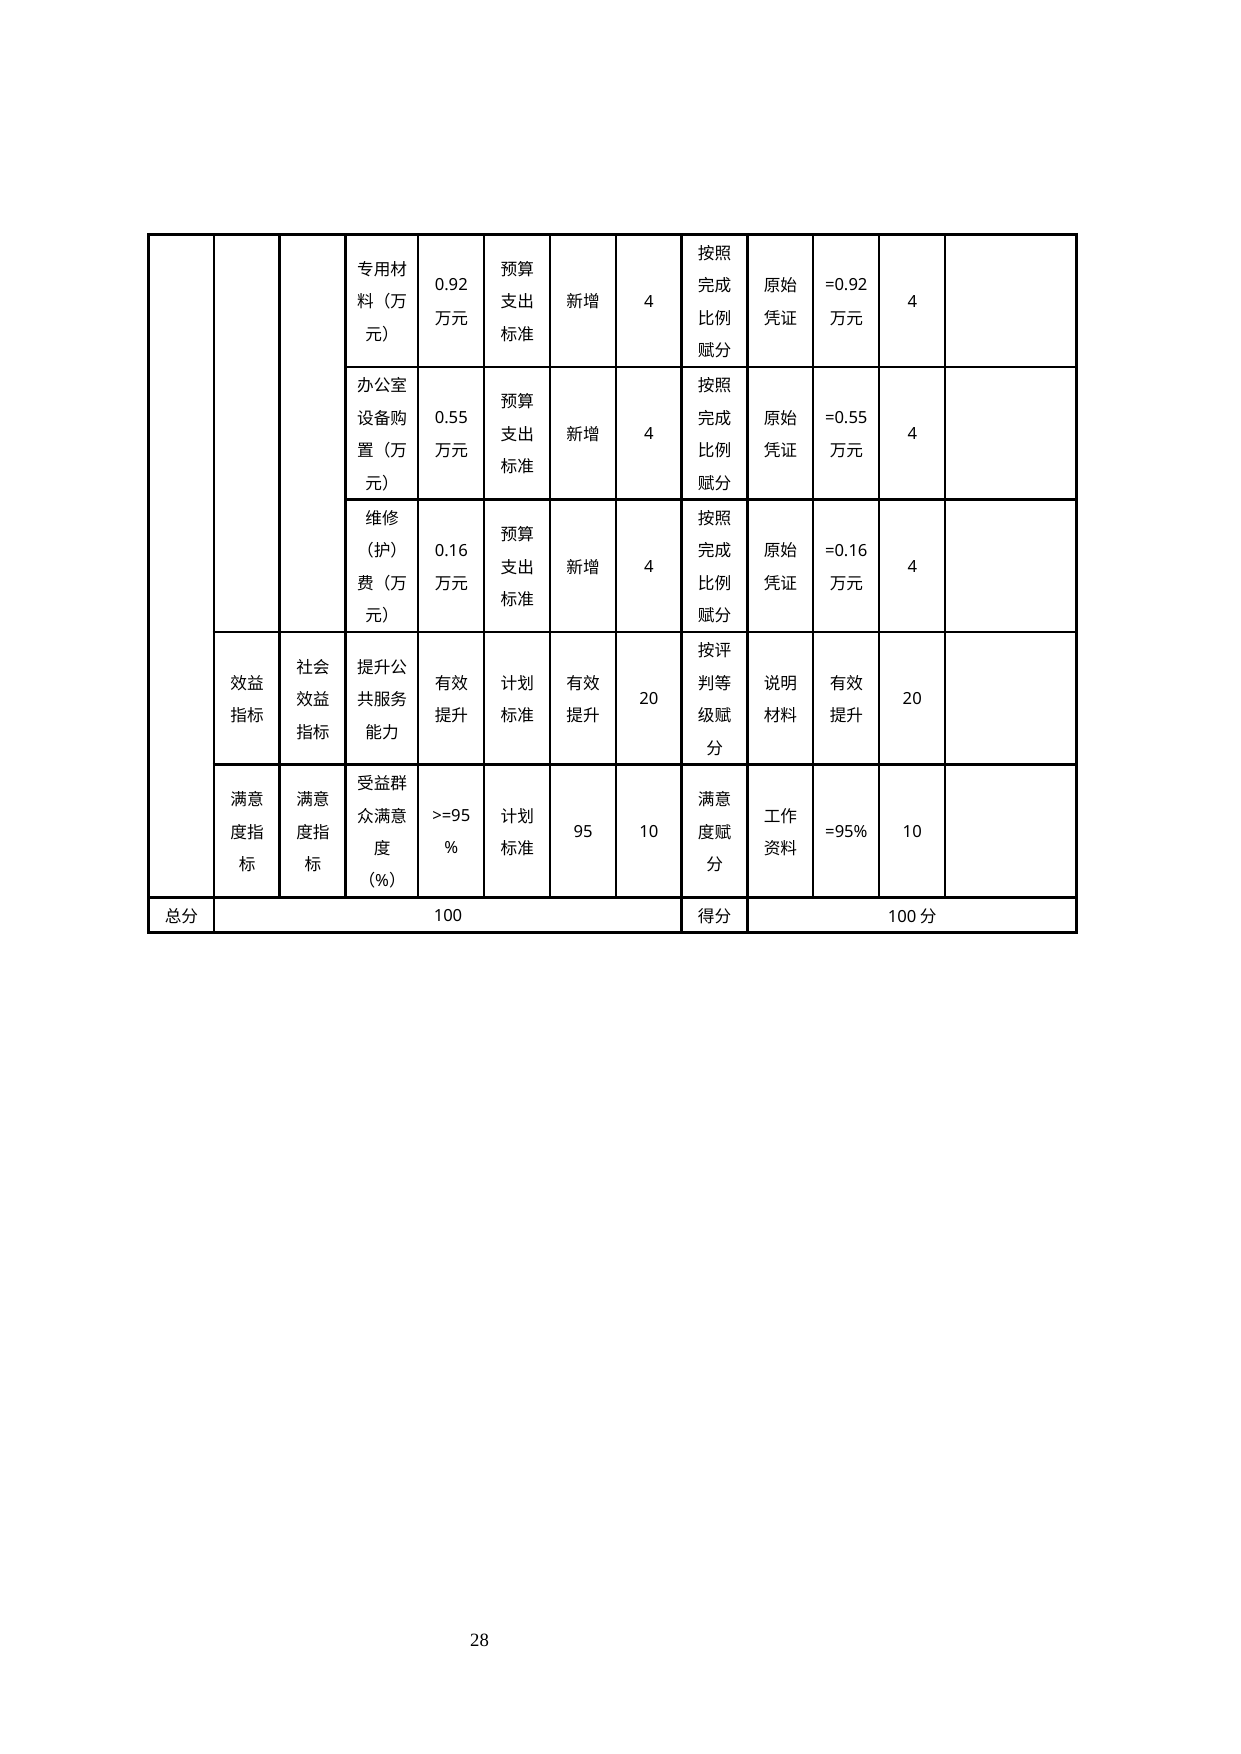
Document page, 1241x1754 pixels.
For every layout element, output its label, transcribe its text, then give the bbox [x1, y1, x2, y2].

table_cell 新增 [551, 501, 615, 631]
table_cell 4 [880, 501, 944, 631]
table_cell 总分 [150, 899, 213, 931]
table_cell 100分 [749, 899, 1075, 931]
table_cell 效益指标 [215, 633, 278, 763]
table_cell 0.92万元 [419, 236, 483, 366]
table_cell 0.55万元 [419, 368, 483, 498]
table_cell 预算支出标准 [485, 236, 549, 366]
table_cell =0.16万元 [814, 501, 878, 631]
table_cell 4 [880, 236, 944, 366]
table_cell 原始凭证 [749, 236, 812, 366]
table_cell 专用材料（万元） [347, 236, 417, 366]
table_cell [946, 633, 1075, 763]
table_cell 预算支出标准 [485, 501, 549, 631]
table_cell 满意度赋分 [683, 766, 746, 896]
table_cell 20 [617, 633, 680, 763]
table_cell 4 [617, 368, 680, 498]
table_cell 计划标准 [485, 633, 549, 763]
table_cell 新增 [551, 236, 615, 366]
table_cell [946, 501, 1075, 631]
table_cell 预算支出标准 [485, 368, 549, 498]
table_cell 按照完成比例赋分 [683, 368, 746, 498]
table_cell 原始凭证 [749, 501, 812, 631]
table_cell [946, 766, 1075, 896]
table_cell 10 [617, 766, 680, 896]
table_cell 办公室设备购置（万元） [347, 368, 417, 498]
table_cell 得分 [683, 899, 746, 931]
table_cell 受益群众满意度（%） [347, 766, 417, 896]
table_cell 有效提升 [419, 633, 483, 763]
table_cell 原始凭证 [749, 368, 812, 498]
table_cell 维修（护）费（万元） [347, 501, 417, 631]
table_cell 提升公共服务能力 [347, 633, 417, 763]
table_cell 说明材料 [749, 633, 812, 763]
table_cell 4 [617, 236, 680, 366]
table_cell [946, 368, 1075, 498]
table_cell [946, 236, 1075, 366]
table_cell 社会效益指标 [281, 633, 344, 763]
table_cell 计划标准 [485, 766, 549, 896]
table_cell 95 [551, 766, 615, 896]
table_cell 按照完成比例赋分 [683, 236, 746, 366]
table_cell 0.16万元 [419, 501, 483, 631]
table_cell =0.92万元 [814, 236, 878, 366]
table_cell 按照完成比例赋分 [683, 501, 746, 631]
table_cell 按评判等级赋分 [683, 633, 746, 763]
table_cell 4 [617, 501, 680, 631]
table_cell =95% [814, 766, 878, 896]
table_cell 100 [215, 899, 680, 931]
table_cell 有效提升 [814, 633, 878, 763]
table_cell 有效提升 [551, 633, 615, 763]
table_cell 4 [880, 368, 944, 498]
table_cell 满意度指标 [215, 766, 278, 896]
table_cell =0.55万元 [814, 368, 878, 498]
table_cell 工作资料 [749, 766, 812, 896]
table_cell 10 [880, 766, 944, 896]
table_cell >=95% [419, 766, 483, 896]
table_cell 新增 [551, 368, 615, 498]
table_cell 满意度指标 [281, 766, 344, 896]
table_cell 20 [880, 633, 944, 763]
